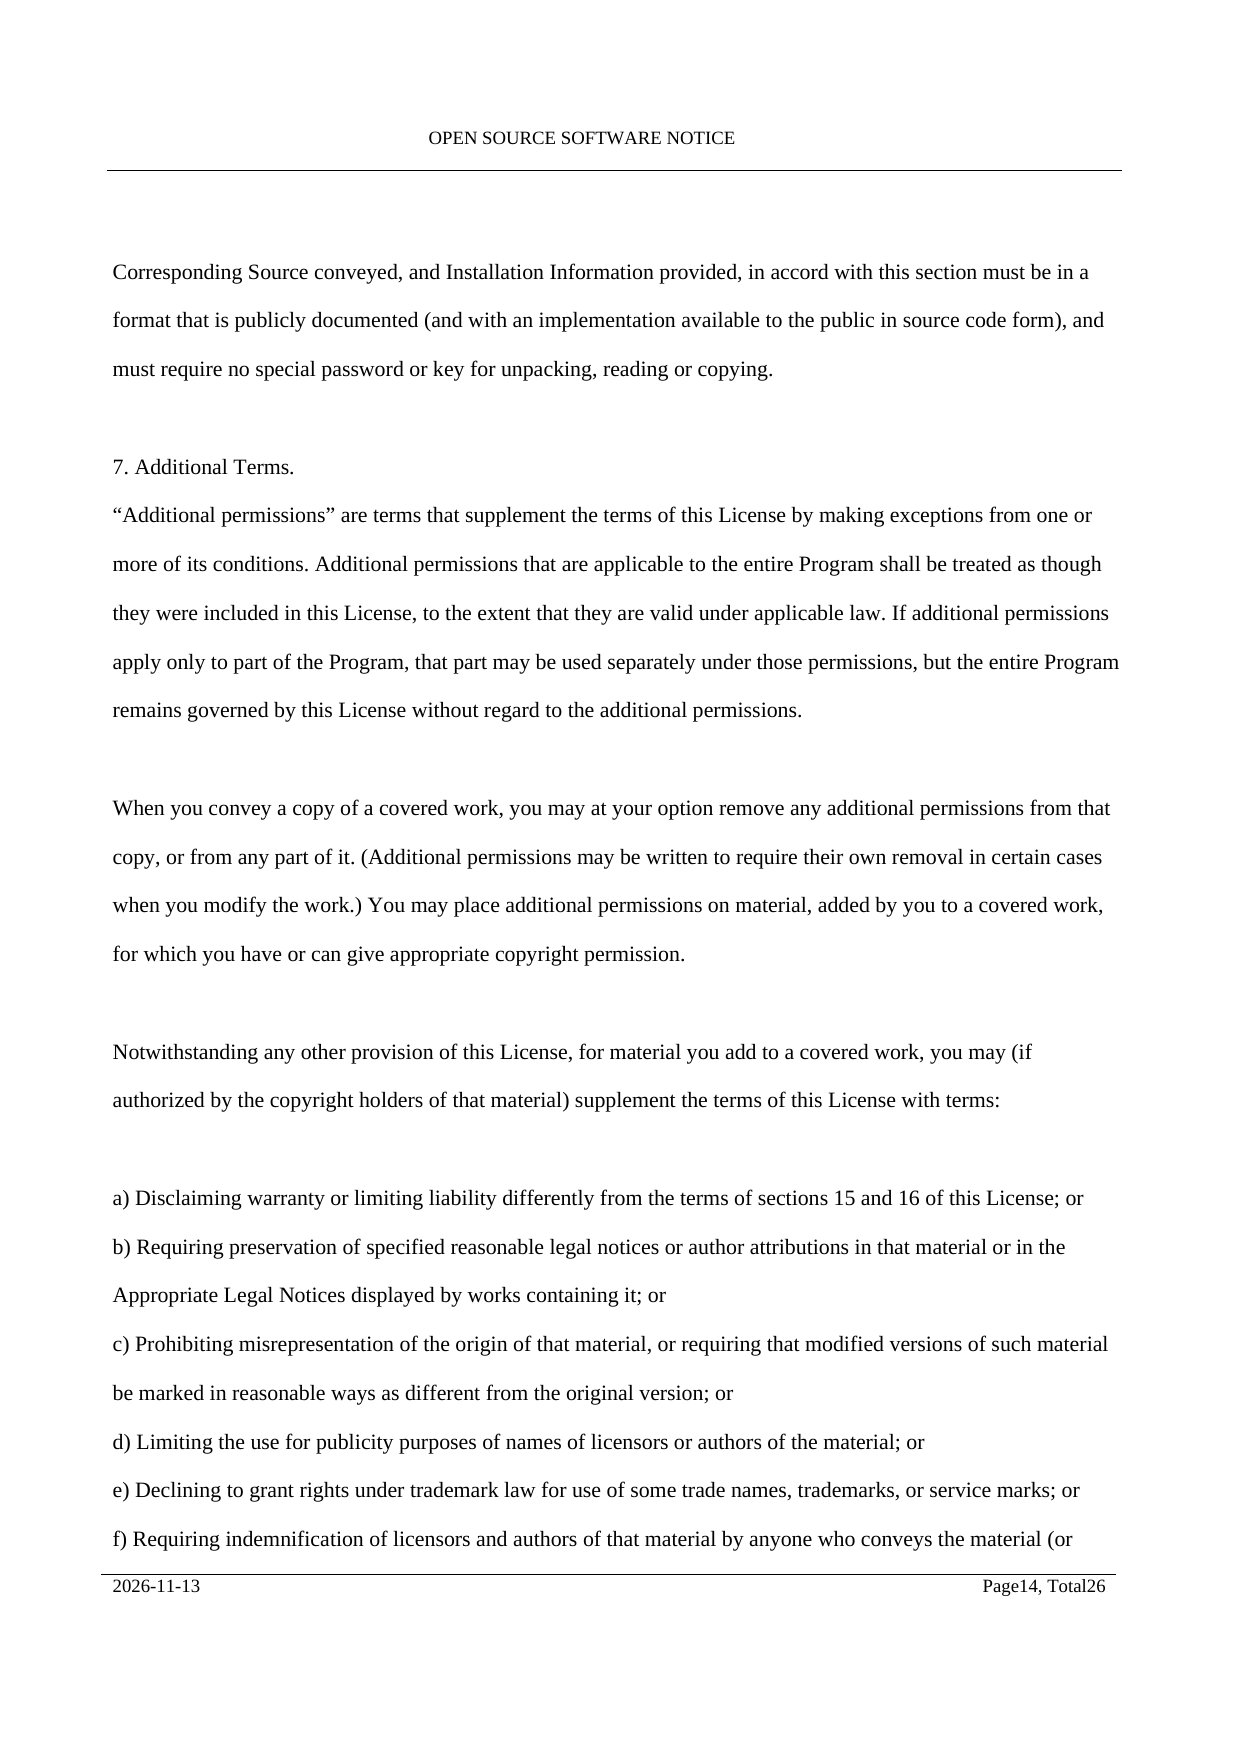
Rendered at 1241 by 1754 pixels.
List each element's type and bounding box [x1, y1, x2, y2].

text [112, 206, 1128, 1555]
